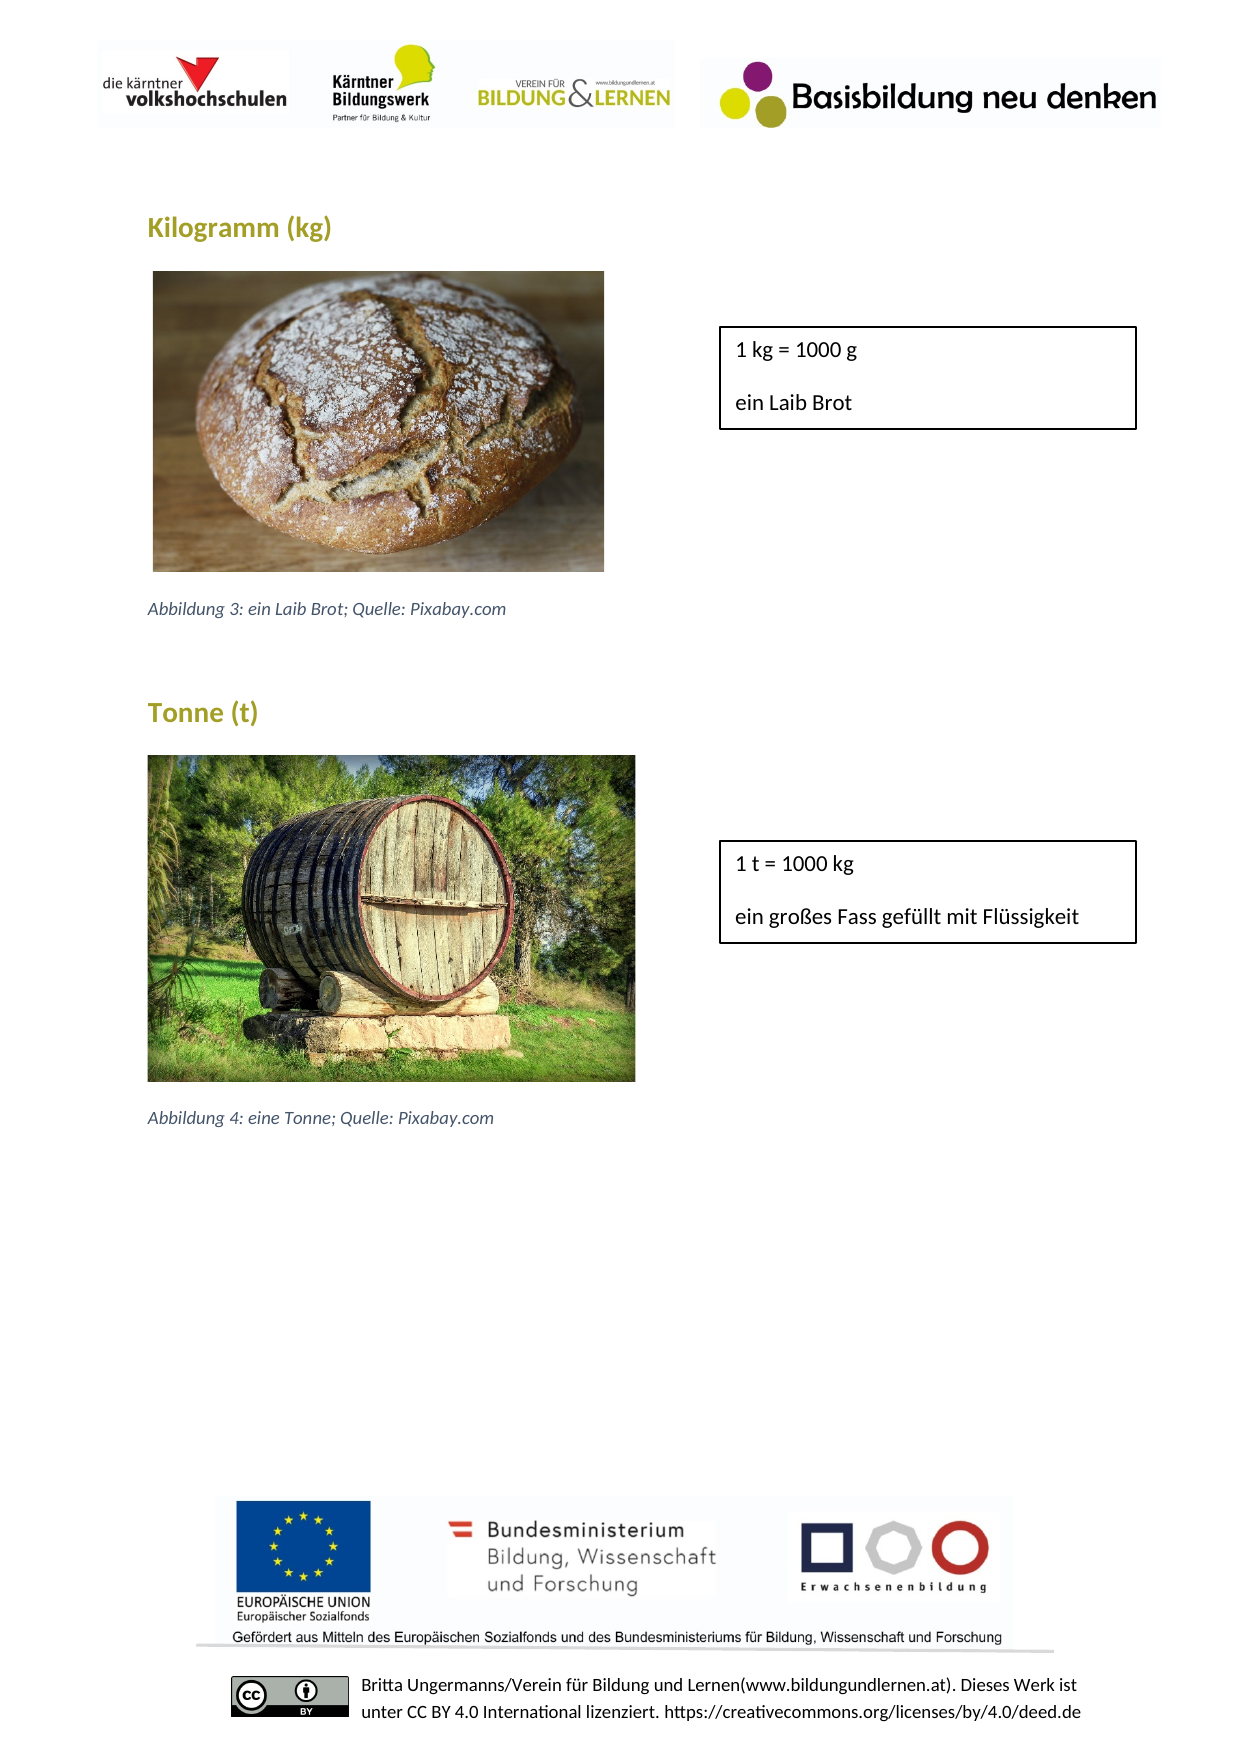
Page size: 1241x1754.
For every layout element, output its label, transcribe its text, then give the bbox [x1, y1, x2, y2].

text Kilogramm (kg) [148, 209, 1093, 245]
picture [152, 271, 605, 572]
picture [698, 58, 1161, 128]
picture [147, 755, 636, 1082]
text Abbildung 3: ein Laib Brot; Quelle: Pixabay.com [148, 597, 1093, 620]
picture [215, 1496, 1013, 1649]
text Abbildung 4: eine Tonne; Quelle: Pixabay.com [148, 1106, 1093, 1129]
picture [231, 1676, 349, 1717]
picture [96, 40, 675, 128]
text Tonne (t) [148, 694, 1093, 729]
